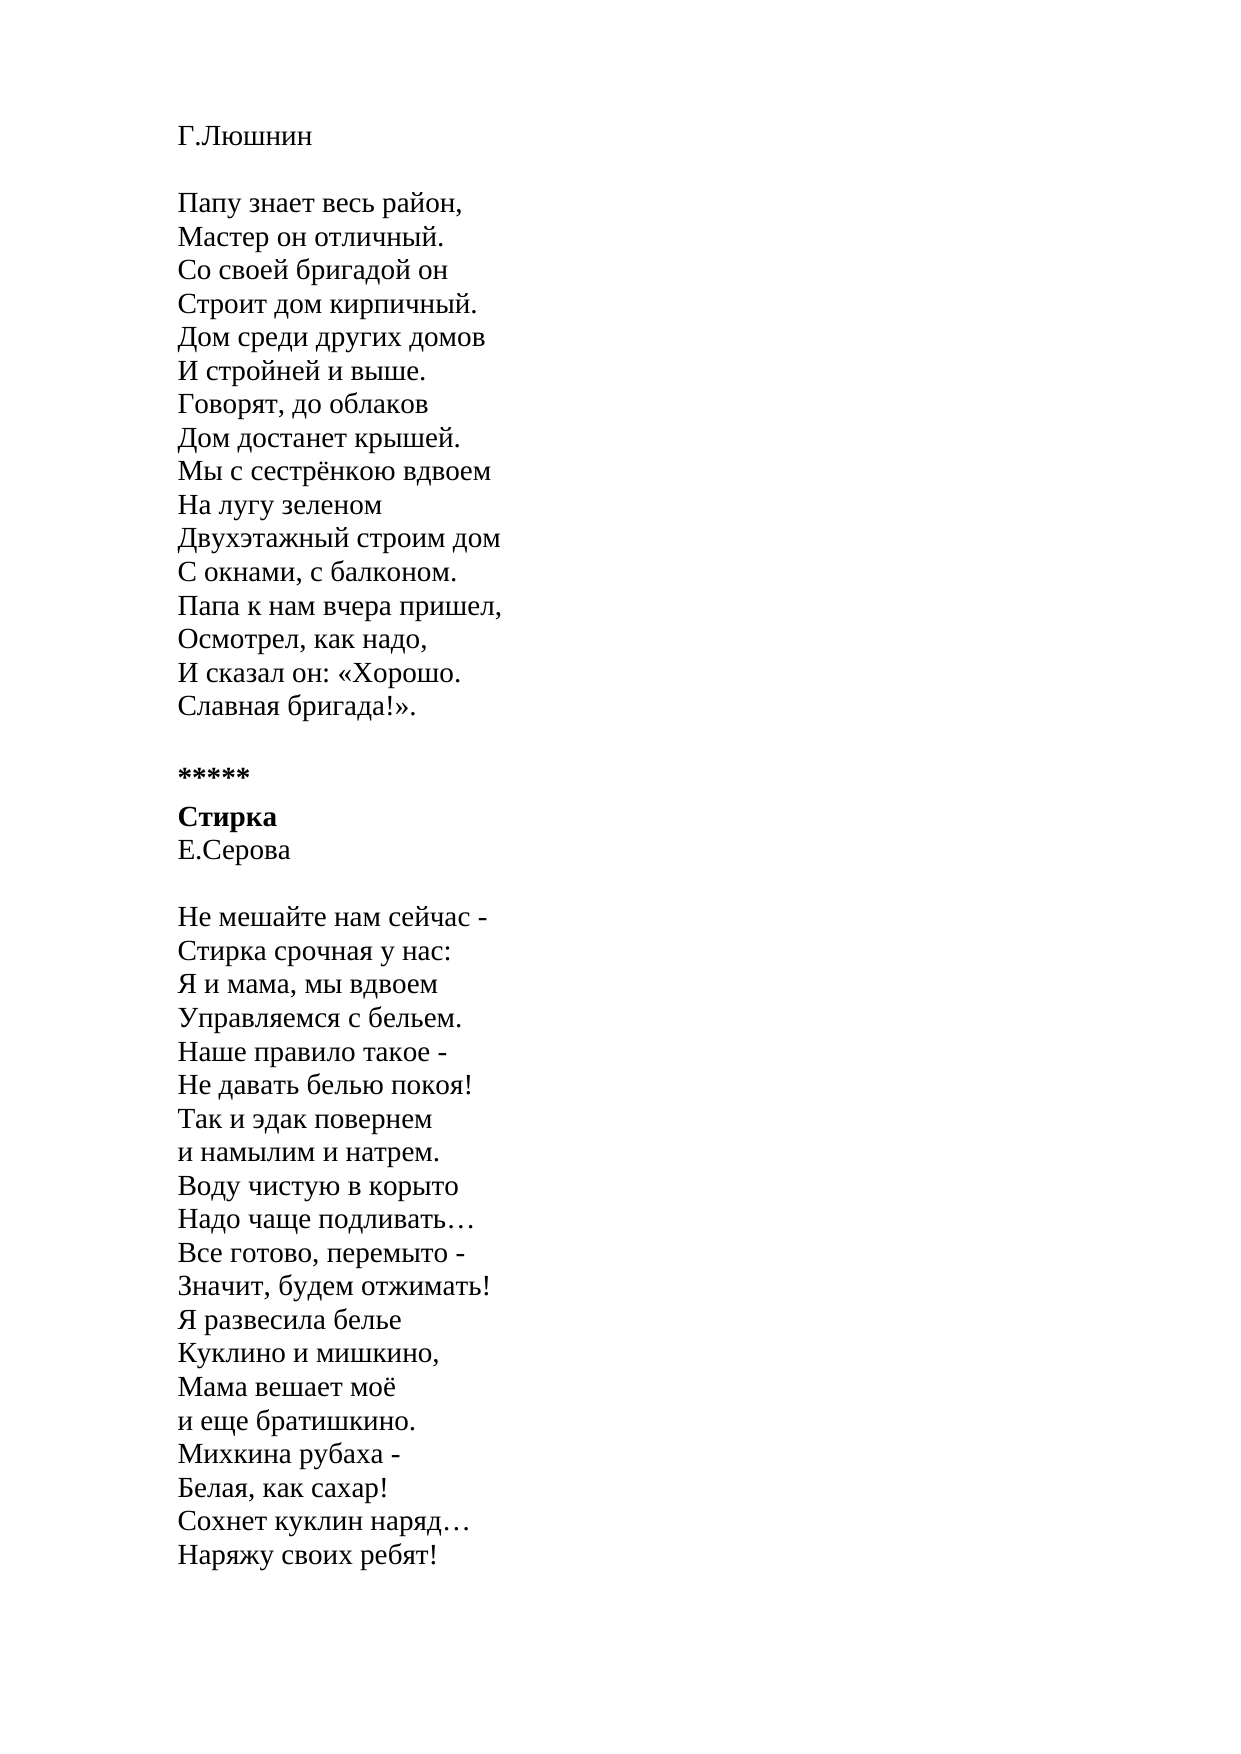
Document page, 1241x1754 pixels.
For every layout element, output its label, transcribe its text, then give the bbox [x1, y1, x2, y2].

text Так и эдак повернем [177, 1101, 1152, 1134]
text Я развесила белье [177, 1302, 1152, 1336]
text Двухэтажный строим дом [177, 521, 1152, 554]
text Осмотрел, как надо, [177, 621, 1152, 655]
text Е.Серова [177, 832, 1152, 866]
text Мама вешает моё [177, 1369, 1152, 1403]
text Управляемся с бельем. [177, 1000, 1152, 1034]
text ***** [177, 760, 1152, 794]
text Все готово, перемыто - [177, 1235, 1152, 1268]
text Надо чаще подливать… [177, 1201, 1152, 1235]
text Мастер он отличный. [177, 219, 1152, 252]
text Г.Люшнин [177, 118, 1152, 152]
text Славная бригада!». [177, 688, 1152, 722]
text Не давать белью покоя! [177, 1067, 1152, 1101]
text Мы с сестрёнкою вдвоем [177, 453, 1152, 487]
text Белая, как сахар! [177, 1470, 1152, 1503]
text Стирка срочная у нас: [177, 933, 1152, 967]
text Дом среди других домов [177, 319, 1152, 353]
text и намылим и натрем. [177, 1134, 1152, 1168]
text На лугу зеленом [177, 487, 1152, 521]
text Со своей бригадой он [177, 252, 1152, 286]
text Михкина рубаха - [177, 1436, 1152, 1470]
text Папу знает весь район, [177, 185, 1152, 219]
text Не мешайте нам сейчас - [177, 899, 1152, 933]
text и еще братишкино. [177, 1403, 1152, 1436]
text Говорят, до облаков [177, 386, 1152, 420]
text Куклино и мишкино, [177, 1336, 1152, 1369]
text Значит, будем отжимать! [177, 1268, 1152, 1302]
text Сохнет куклин наряд… [177, 1503, 1152, 1537]
text Наше правило такое - [177, 1034, 1152, 1067]
text С окнами, с балконом. [177, 554, 1152, 588]
text И сказал он: «Хорошо. [177, 655, 1152, 688]
text Дом достанет крышей. [177, 420, 1152, 453]
text Строит дом кирпичный. [177, 286, 1152, 319]
text И стройней и выше. [177, 353, 1152, 386]
text Воду чистую в корыто [177, 1168, 1152, 1201]
text Я и мама, мы вдвоем [177, 967, 1152, 1000]
text Стирка [177, 799, 1152, 832]
text Папа к нам вчера пришел, [177, 588, 1152, 621]
text Наряжу своих ребят! [177, 1537, 1152, 1570]
